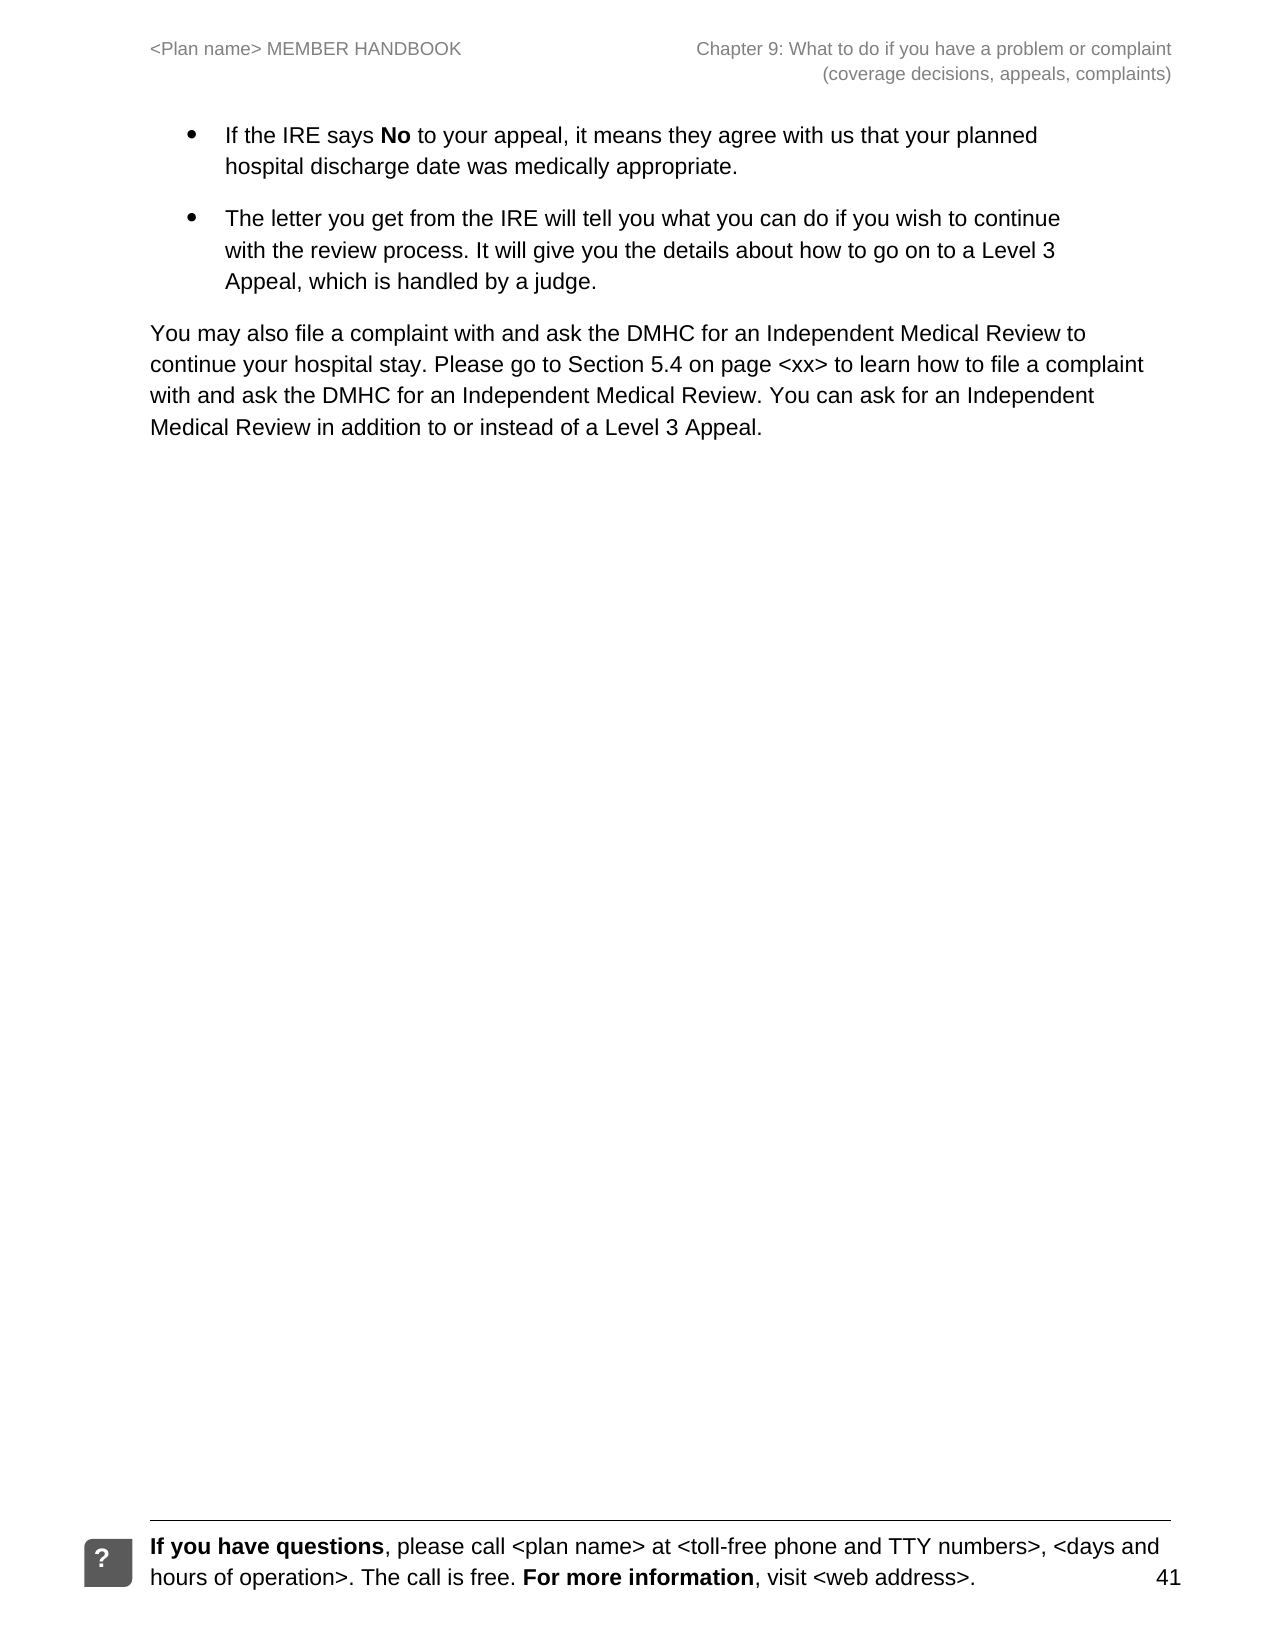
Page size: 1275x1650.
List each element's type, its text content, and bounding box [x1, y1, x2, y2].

list If the IRE says No to your appeal, it means they agree with us that your planned hospital discharge date was medically appropriate. [187, 118, 1096, 181]
list You may also file a complaint with and ask the DMHC for an Independent Medical Review to continue your hospital stay. Please go to Section 5.4 on page <xx> to learn how to file a complaint with and ask the DMHC for an Independent Medical Review. You can ask for an Independent Medical Review in addition to or instead of a Level 3 Appeal. [150, 316, 1171, 441]
list The letter you get from the IRE will tell you what you can do if you wish to continue with the review process. It will give you the details about how to go on to a Level 3 Appeal, which is handled by a judge. [187, 202, 1096, 296]
